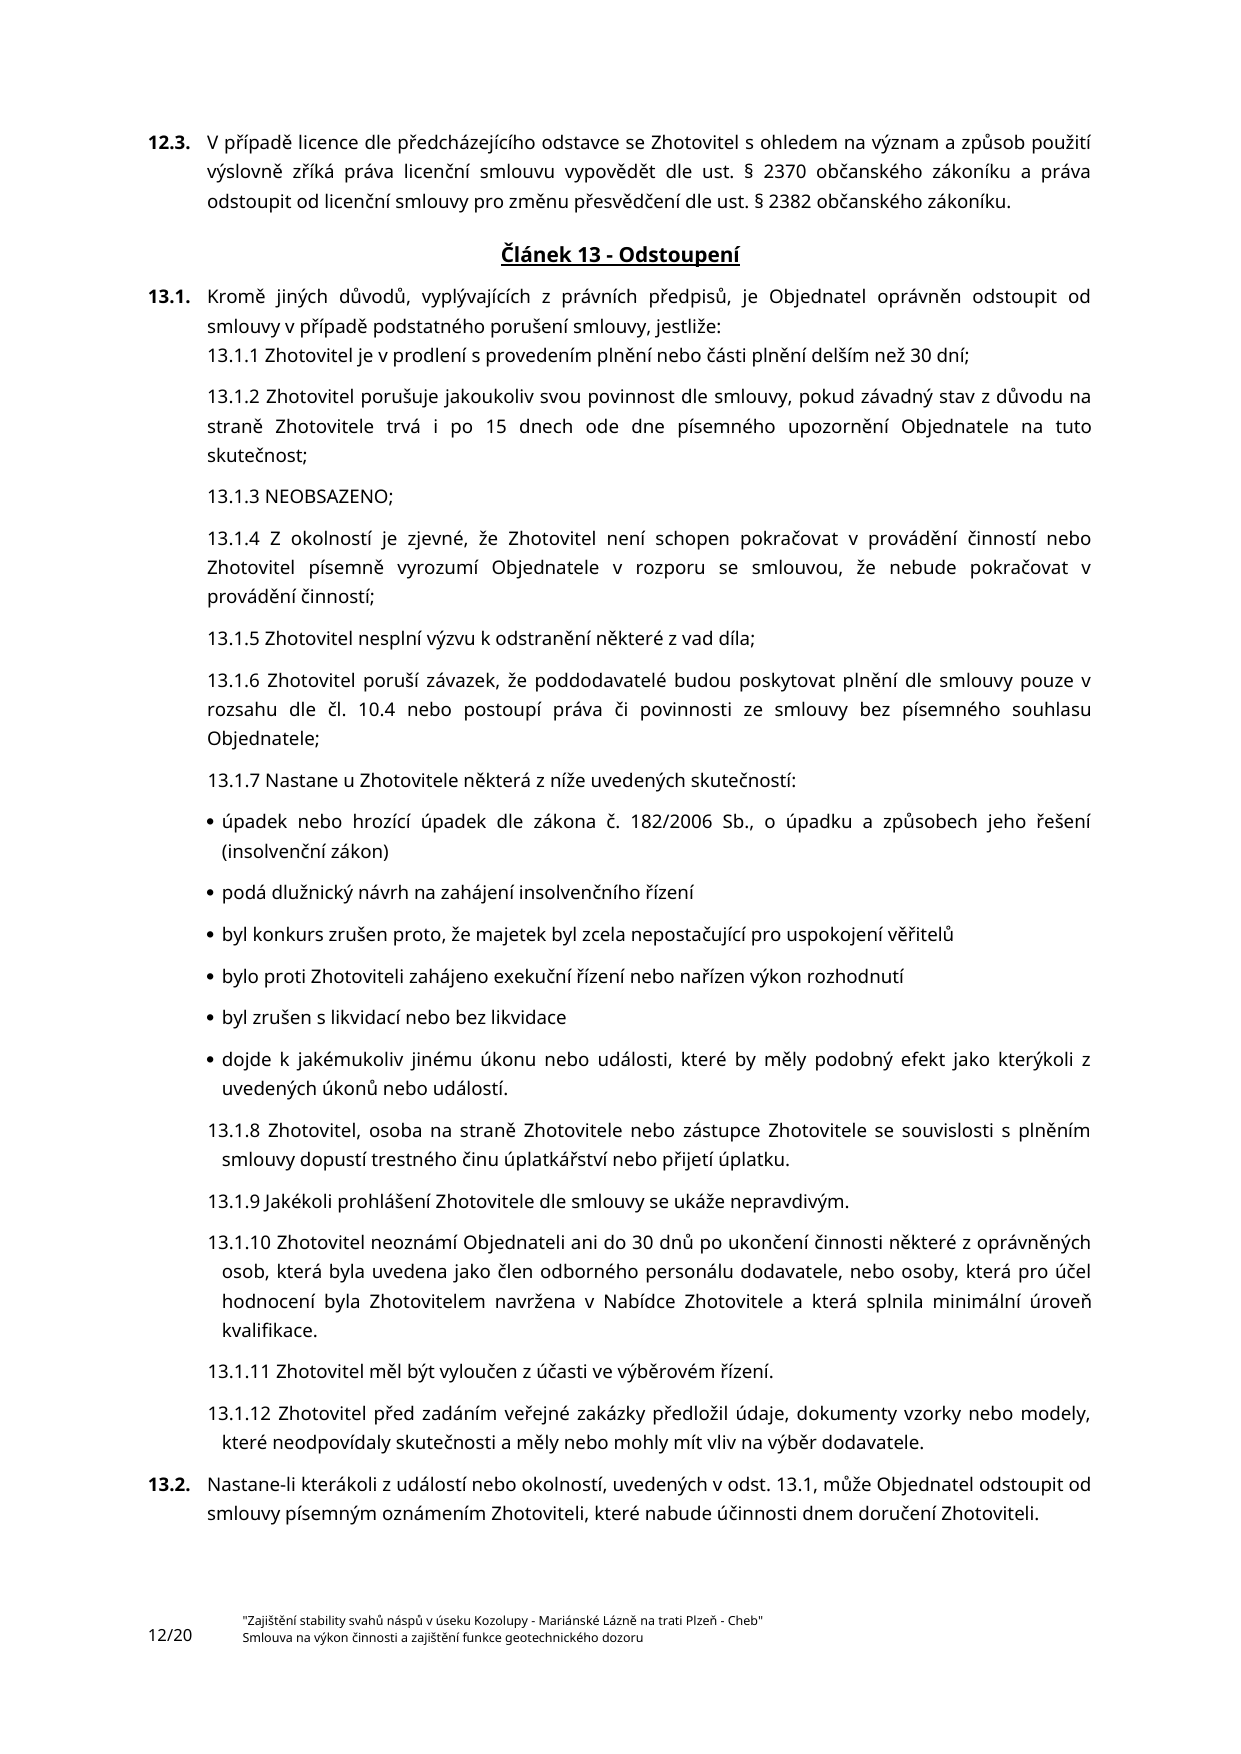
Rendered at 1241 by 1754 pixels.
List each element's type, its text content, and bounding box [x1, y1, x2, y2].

text 13.1.5 Zhotovitel nesplní výzvu k odstranění některé z vad díla; [207, 622, 1092, 651]
text 13.1.12 Zhotovitel před zadáním veřejné zakázky předložil údaje, dokumenty vzorky nebo modely, které neodpovídaly skutečnosti a měly nebo mohly mít vliv na výběr dodavatele. [207, 1397, 1092, 1456]
text 13.1.8 Zhotovitel, osoba na straně Zhotovitele nebo zástupce Zhotovitele se souvislosti s plněním smlouvy dopustí trestného činu úplatkářství nebo přijetí úplatku. [207, 1114, 1092, 1172]
list podá dlužnický návrh na zahájení insolvenčního řízení [207, 876, 1092, 906]
text 13.2. Nastane-li kterákoli z událostí nebo okolností, uvedených v odst. 13.1, může Objednatel odstoupit od smlouvy písemným oznámením Zhotoviteli, které nabude účinnosti dnem doručení Zhotoviteli. [148, 1468, 1092, 1526]
list bylo proti Zhotoviteli zahájeno exekuční řízení nebo nařízen výkon rozhodnutí [207, 960, 1092, 989]
text 13.1.10 Zhotovitel neoznámí Objednateli ani do 30 dnů po ukončení činnosti některé z oprávněných osob, která byla uvedena jako člen odborného personálu dodavatele, nebo osoby, která pro účel hodnocení byla Zhotovitelem navržena v Nabídce Zhotovitele a která splnila minimální úroveň kvalifikace. [207, 1226, 1092, 1343]
text 13.1.11 Zhotovitel měl být vyloučen z účasti ve výběrovém řízení. [207, 1356, 1092, 1385]
list úpadek nebo hrozící úpadek dle zákona č. 182/2006 Sb., o úpadku a způsobech jeho řešení (insolvenční zákon) [207, 806, 1092, 864]
list byl zrušen s likvidací nebo bez likvidace [207, 1001, 1092, 1031]
subtitle Článek 13 - Odstoupení [148, 239, 1092, 268]
text 13.1. Kromě jiných důvodů, vyplývajících z právních předpisů, je Objednatel oprávněn odstoupit od smlouvy v případě podstatného porušení smlouvy, jestliže: [148, 281, 1092, 339]
text 13.1.2 Zhotovitel porušuje jakoukoliv svou povinnost dle smlouvy, pokud závadný stav z důvodu na straně Zhotovitele trvá i po 15 dnech ode dne písemného upozornění Objednatele na tuto skutečnost; [207, 381, 1092, 468]
list dojde k jakémukoliv jinému úkonu nebo události, které by měly podobný efekt jako kterýkoli z uvedených úkonů nebo událostí. [207, 1043, 1092, 1101]
text 13.1.9 Jakékoli prohlášení Zhotovitele dle smlouvy se ukáže nepravdivým. [207, 1185, 1092, 1214]
text 13.1.1 Zhotovitel je v prodlení s provedením plnění nebo části plnění delším než 30 dní; [207, 339, 1092, 368]
text 13.1.7 Nastane u Zhotovitele některá z níže uvedených skutečností: [207, 764, 1092, 793]
text 13.1.4 Z okolností je zjevné, že Zhotovitel není schopen pokračovat v provádění činností nebo Zhotovitel písemně vyrozumí Objednatele v rozporu se smlouvou, že nebude pokračovat v provádění činností; [207, 522, 1092, 610]
text 13.1.6 Zhotovitel poruší závazek, že poddodavatelé budou poskytovat plnění dle smlouvy pouze v rozsahu dle čl. 10.4 nebo postoupí práva či povinnosti ze smlouvy bez písemného souhlasu Objednatele; [207, 664, 1092, 751]
text 13.1.3 NEOBSAZENO; [207, 481, 1092, 510]
text 12.3. V případě licence dle předcházejícího odstavce se Zhotovitel s ohledem na význam a způsob použití výslovně zříká práva licenční smlouvu vypovědět dle ust. § 2370 občanského zákoníku a práva odstoupit od licenční smlouvy pro změnu přesvědčení dle ust. § 2382 občanského zákoníku. [148, 126, 1092, 214]
list byl konkurs zrušen proto, že majetek byl zcela nepostačující pro uspokojení věřitelů [207, 918, 1092, 947]
